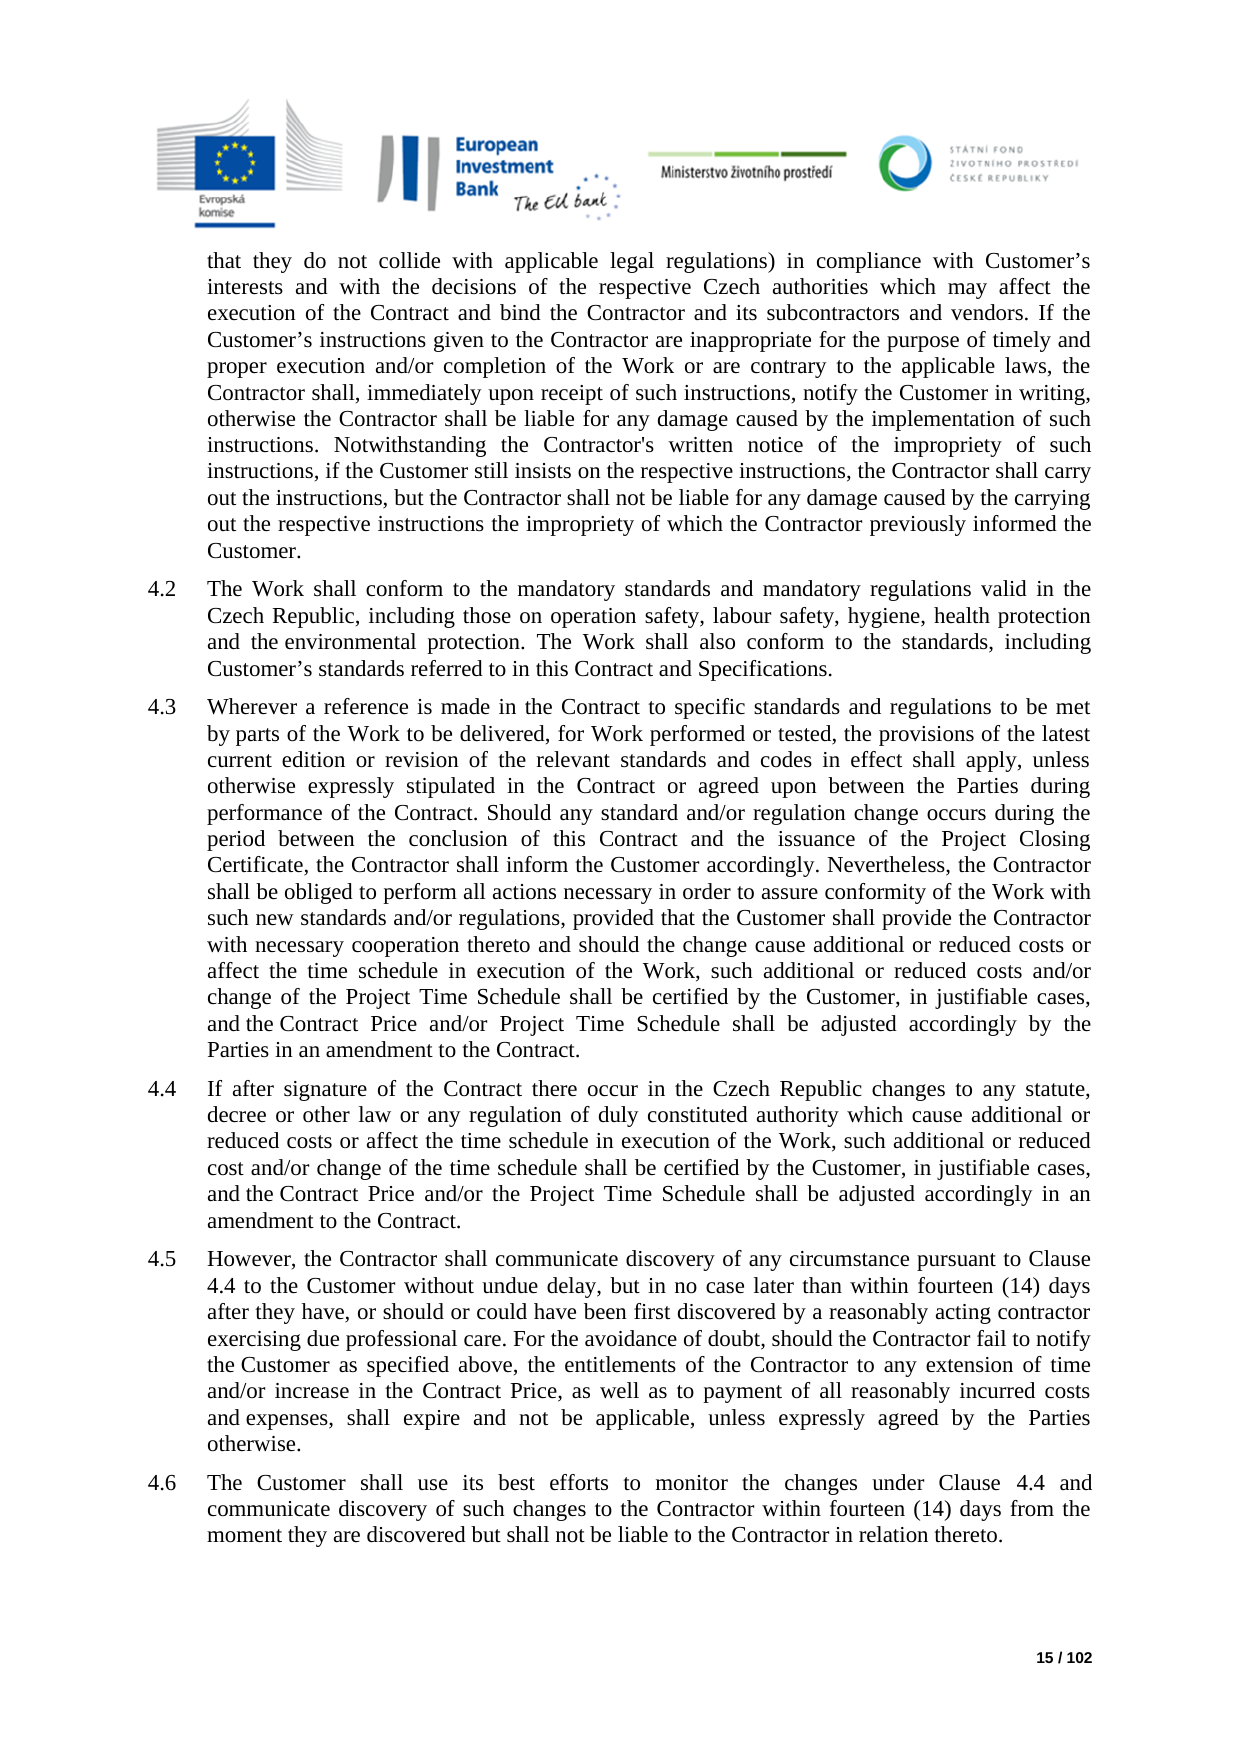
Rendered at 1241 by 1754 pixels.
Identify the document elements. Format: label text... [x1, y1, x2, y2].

picture [147, 87, 1093, 235]
text If after signature of the Contract there occur in the Czech Republic changes to any statute, decree or other law or any regulation of duly constituted authority which cause additional or reduced costs or affect the time schedule in execution of the Work, such additional or reduced cost and/or change of the time schedule shall be certified by the Customer, in justifiable cases, and the Contract Price and/or the Project Time Schedule shall be adjusted accordingly in an amendment to the Contract. [148, 1075, 1092, 1233]
text However, the Contractor shall communicate discovery of any circumstance pursuant to Clause 4.4 to the Customer without undue delay, but in no case later than within fourteen (14) days after they have, or should or could have been first discovered by a reasonably acting contractor exercising due professional care. For the avoidance of doubt, should the Contractor fail to notify the Customer as specified above, the entitlements of the Contractor to any extension of time and/or increase in the Contract Price, as well as to payment of all reasonably incurred costs and expenses, shall expire and not be applicable, unless expressly agreed by the Parties otherwise. [148, 1246, 1092, 1456]
text The Work shall conform to the mandatory standards and mandatory regulations valid in the Czech Republic, including those on operation safety, labour safety, hygiene, health protection and the environmental protection. The Work shall also conform to the standards, including Customer’s standards referred to in this Contract and Specifications. [148, 576, 1092, 681]
text Wherever a reference is made in the Contract to specific standards and regulations to be met by parts of the Work to be delivered, for Work performed or tested, the provisions of the latest current edition or revision of the relevant standards and codes in effect shall apply, unless otherwise expressly stipulated in the Contract or agreed upon between the Parties during performance of the Contract. Should any standard and/or regulation change occurs during the period between the conclusion of this Contract and the issuance of the Project Closing Certificate, the Contractor shall inform the Customer accordingly. Nevertheless, the Contractor shall be obliged to perform all actions necessary in order to assure conformity of the Work with such new standards and/or regulations, provided that the Customer shall provide the Contractor with necessary cooperation thereto and should the change cause additional or reduced costs or affect the time schedule in execution of the Work, such additional or reduced costs and/or change of the Project Time Schedule shall be certified by the Customer, in justifiable cases, and the Contract Price and/or Project Time Schedule shall be adjusted accordingly by the Parties in an amendment to the Contract. [148, 693, 1092, 1062]
text The Customer shall use its best efforts to monitor the changes under Clause 4.4 and communicate discovery of such changes to the Contractor within fourteen (14) days from the moment they are discovered but shall not be liable to the Contractor in relation thereto. [148, 1469, 1092, 1548]
